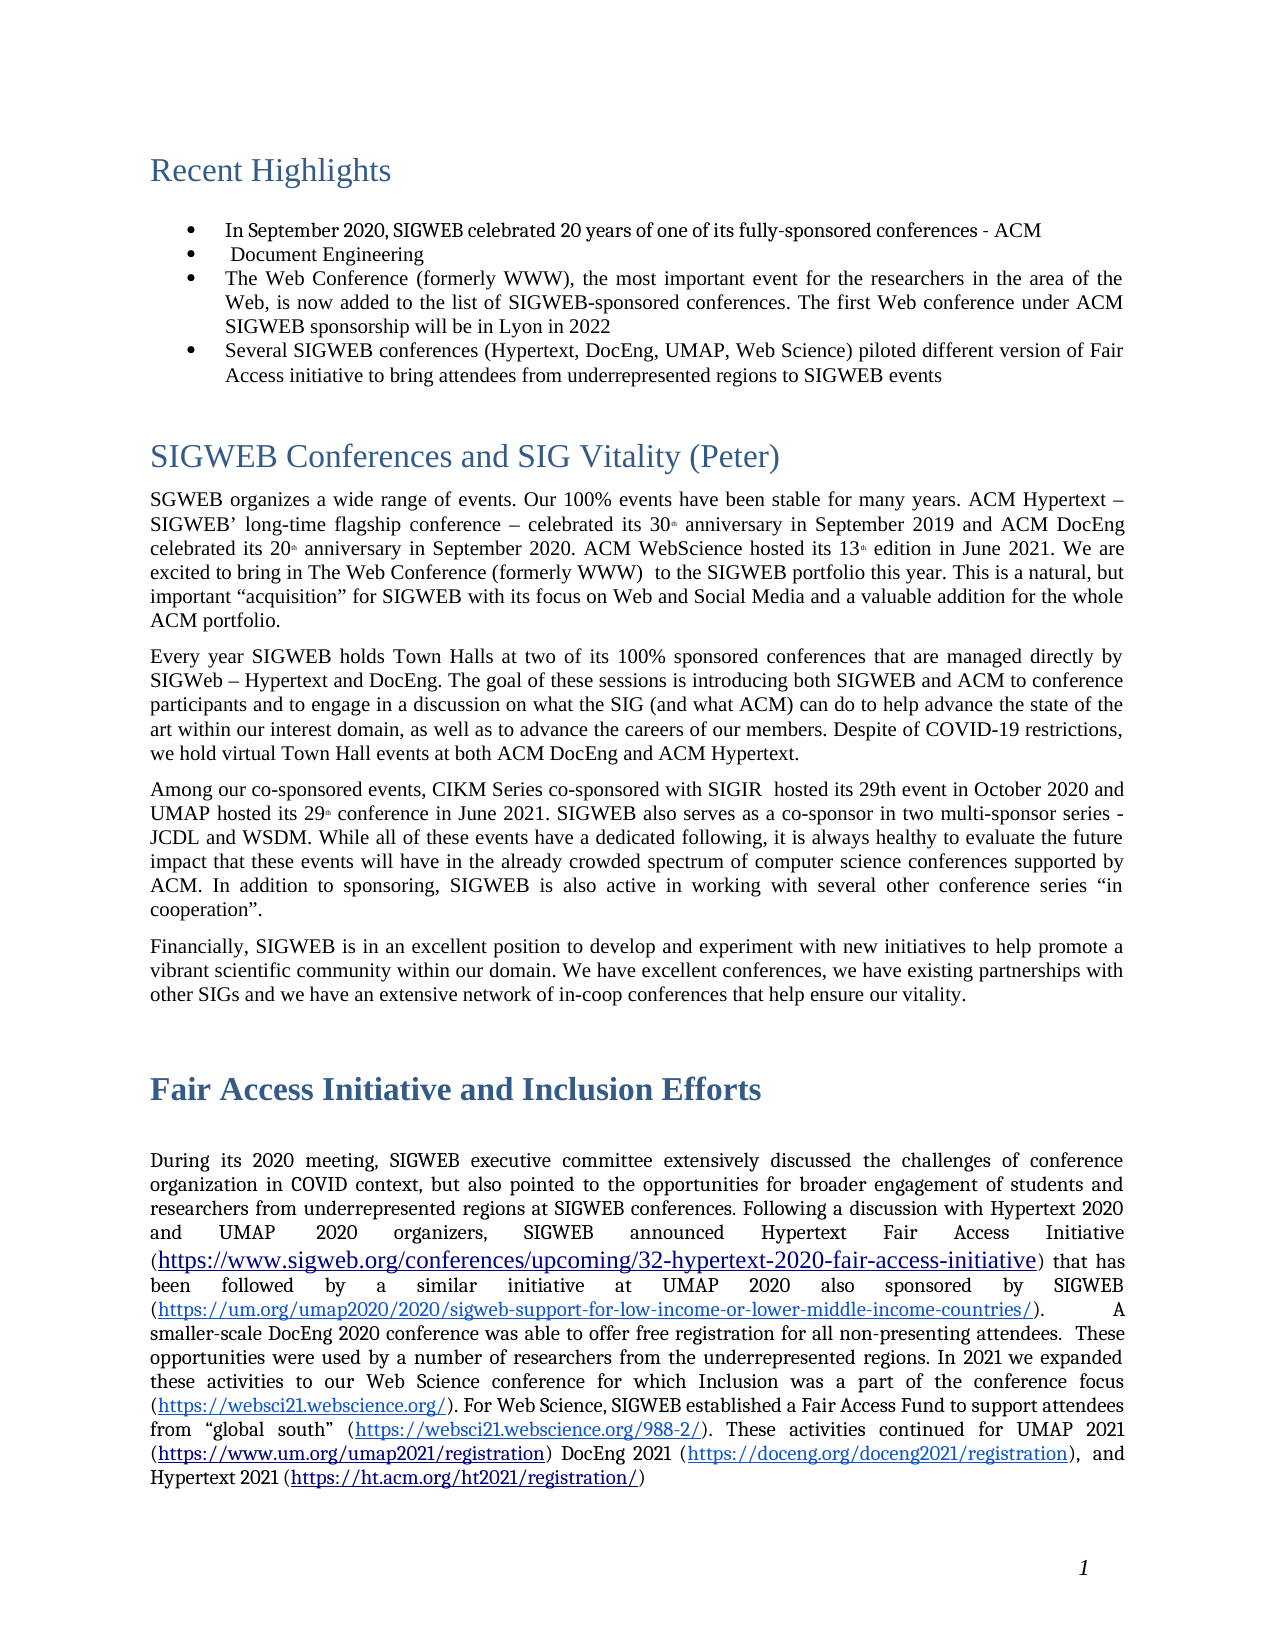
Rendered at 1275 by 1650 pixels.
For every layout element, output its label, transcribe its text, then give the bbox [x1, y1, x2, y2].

subtitle SIGWEB Conferences and SIG Vitality (Peter) [150, 437, 1125, 475]
text Every year SIGWEB holds Town Halls at two of its 100% sponsored conferences that are managed directly by SIGWeb – Hypertext and DocEng. The goal of these sessions is introducing both SIGWEB and ACM to conference participants and to engage in a discussion on what the SIG (and what ACM) can do to help advance the state of the art within our interest domain, as well as to advance the careers of our members. Despite of COVID-19 restrictions, we hold virtual Town Hall events at both ACM DocEng and ACM Hypertext. [150, 644, 1125, 764]
text Fair Access Initiative and Inclusion Efforts [150, 1069, 1125, 1108]
text Financially, SIGWEB is in an excellent position to develop and experiment with new initiatives to help promote a vibrant scientific community within our domain. We have excellent conferences, we have existing partnerships with other SIGs and we have an extensive network of in-coop conferences that help ensure our vitality. [150, 934, 1125, 1006]
text During its 2020 meeting, SIGWEB executive committee extensively discussed the challenges of conference organization in COVID context, but also pointed to the opportunities for broader engagement of students and researchers from underrepresented regions at SIGWEB conferences. Following a discussion with Hypertext 2020 and UMAP 2020 organizers, SIGWEB announced Hypertext Fair Access Initiative (https://www.sigweb.org/conferences/upcoming/32-hypertext-2020-fair-access-initiative) that has been followed by a similar initiative at UMAP 2020 also sponsored by SIGWEB (https://um.org/umap2020/2020/sigweb-support-for-low-income-or-lower-middle-income-countries/). A smaller-scale DocEng 2020 conference was able to offer free registration for all non-presenting attendees. These opportunities were used by a number of researchers from the underrepresented regions. In 2021 we expanded these activities to our Web Science conference for which Inclusion was a part of the conference focus (https://websci21.webscience.org/). For Web Science, SIGWEB established a Fair Access Fund to support attendees from “global south” (https://websci21.webscience.org/988-2/). These activities continued for UMAP 2021 (https://www.um.org/umap2021/registration) DocEng 2021 (https://doceng.org/doceng2021/registration), and Hypertext 2021 (https://ht.acm.org/ht2021/registration/) [150, 1149, 1125, 1489]
list In September 2020, SIGWEB celebrated 20 years of one of its fully-sponsored conferences - ACM [187, 217, 1125, 242]
text Among our co-sponsored events, CIKM Series co-sponsored with SIGIR hosted its 29th event in October 2020 and UMAP hosted its 29th conference in June 2021. SIGWEB also serves as a co-sponsor in two multi-sponsor series - JCDL and WSDM. While all of these events have a dedicated following, it is always healthy to evaluate the future impact that these events will have in the already crowded spectrum of computer science conferences supported by ACM. In addition to sponsoring, SIGWEB is also active in working with several other conference series “in cooperation”. [150, 777, 1125, 921]
list The Web Conference (formerly WWW), the most important event for the researchers in the area of the Web, is now added to the list of SIGWEB-sponsored conferences. The first Web conference under ACM SIGWEB sponsorship will be in Lyon in 2022 [187, 266, 1125, 338]
list Document Engineering [187, 242, 1125, 266]
text SGWEB organizes a wide range of events. Our 100% events have been stable for many years. ACM Hypertext – SIGWEB’ long-time flagship conference – celebrated its 30th anniversary in September 2019 and ACM DocEng celebrated its 20th anniversary in September 2020. ACM WebScience hosted its 13th edition in June 2021. We are excited to bring in The Web Conference (formerly WWW) to the SIGWEB portfolio this year. This is a natural, but important “acquisition” for SIGWEB with its focus on Web and Social Media and a valuable addition for the whole ACM portfolio. [150, 487, 1125, 632]
list Several SIGWEB conferences (Hypertext, DocEng, UMAP, Web Science) piloted different version of Fair Access initiative to bring attendees from underrepresented regions to SIGWEB events [187, 338, 1125, 387]
subtitle Recent Highlights [150, 150, 1125, 188]
